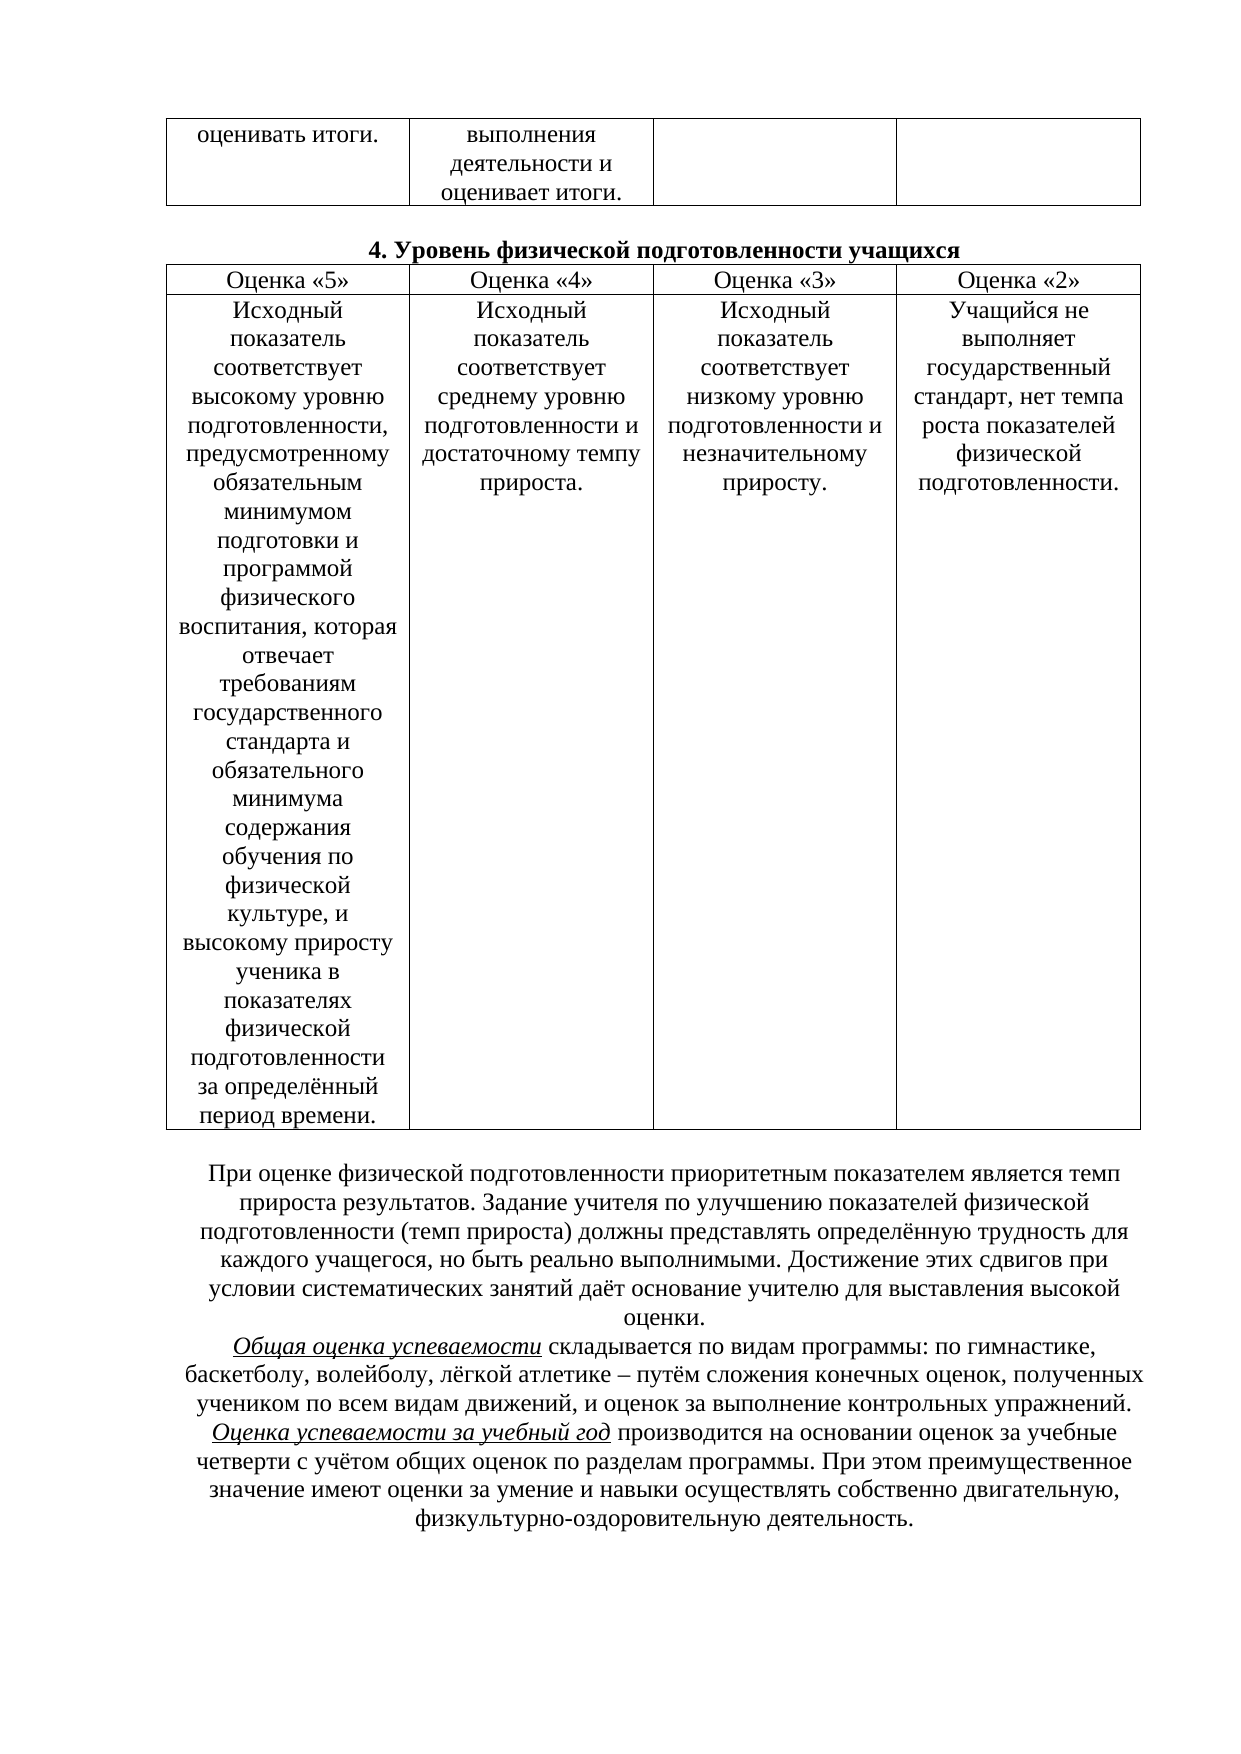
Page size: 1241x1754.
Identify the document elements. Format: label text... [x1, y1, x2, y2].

table_cell Исходный показатель соответствует низкому уровню подготовленности и незначительному приросту. [654, 295, 896, 1128]
text 4. Уровень физической подготовленности учащихся [177, 235, 1152, 264]
table_header Оценка «5» [167, 265, 409, 294]
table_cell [410, 119, 653, 205]
table_header Оценка «2» [897, 265, 1140, 294]
table_header Оценка «4» [410, 265, 653, 294]
table_cell Учащийся не выполняет государственный стандарт, нет темпа роста показателей физической подготовленности. [897, 295, 1140, 1128]
text При оценке физической подготовленности приоритетным показателем является темп прироста результатов. Задание учителя по улучшению показателей физической подготовленности (темп прироста) должны представлять определённую трудность для каждого учащегося, но быть реально выполнимыми. Достижение этих сдвигов при условии систематических занятий даёт основание учителю для выставления высокой оценки. [177, 1158, 1152, 1331]
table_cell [167, 119, 409, 205]
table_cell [897, 119, 1140, 205]
text Общая оценка успеваемости складывается по видам программы: по гимнастике, баскетболу, волейболу, лёгкой атлетике – путём сложения конечных оценок, полученных учеником по всем видам движений, и оценок за выполнение контрольных упражнений. [177, 1331, 1152, 1417]
table_cell Исходный показатель соответствует высокому уровню подготовленности, предусмотренному обязательным минимумом подготовки и программой физического воспитания, которая отвечает требованиям государственного стандарта и обязательного минимума содержания обучения по физической культуре, и высокому приросту ученика в показателях физической подготовленности за определённый период времени. [167, 295, 409, 1128]
text Оценка успеваемости за учебный год производится на основании оценок за учебные четверти с учётом общих оценок по разделам программы. При этом преимущественное значение имеют оценки за умение и навыки осуществлять собственно двигательную, физкультурно-оздоровительную деятельность. [177, 1417, 1152, 1532]
table_cell Исходный показатель соответствует среднему уровню подготовленности и достаточному темпу прироста. [410, 295, 653, 1128]
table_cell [654, 119, 896, 205]
table_header Оценка «3» [654, 265, 896, 294]
